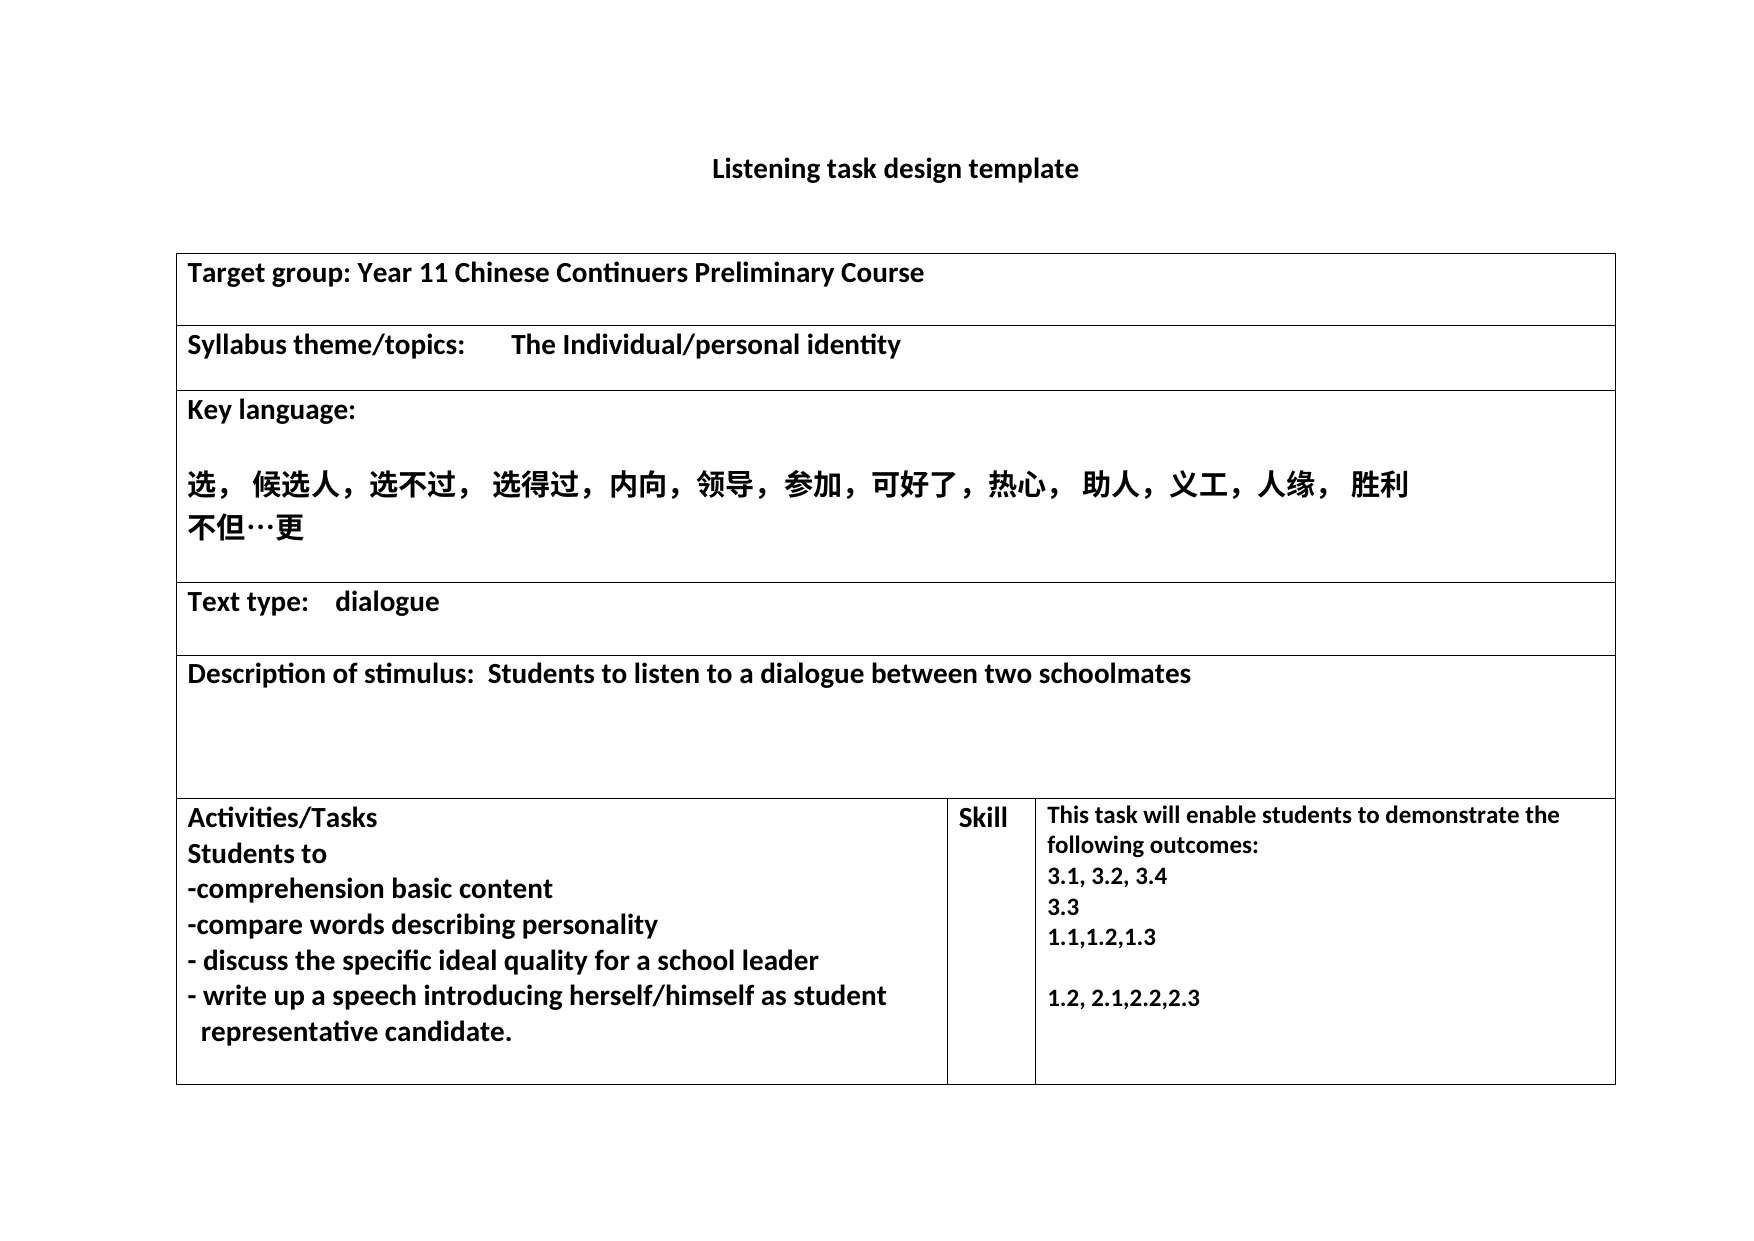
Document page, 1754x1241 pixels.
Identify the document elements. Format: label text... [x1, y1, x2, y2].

list Listening task design template [187, 150, 1604, 186]
table_cell Skill [948, 799, 1035, 1084]
table_header Target group: Year 11 Chinese Continuers Preliminary Course [177, 254, 1615, 325]
table_cell Key language: 选， 候选人，选不过， 选得过，内向，领导，参加，可好了，热心， 助人，义工，人缘， 胜利 不但…更 [177, 391, 1615, 582]
table_cell Description of stimulus: Students to listen to a dialogue between two schoolmates [177, 656, 1615, 798]
table_cell Activities/Tasks Students to -comprehension basic content -compare words describing personality - discuss the specific ideal quality for a school leader - write up a speech introducing herself/himself as student representative candidate. [177, 799, 947, 1084]
table_cell Text type: dialogue [177, 583, 1615, 654]
table_cell Syllabus theme/topics: The Individual/personal identity [177, 326, 1615, 390]
table_cell This task will enable students to demonstrate the following outcomes: 3.1, 3.2, 3.4 3.3 1.1,1.2,1.3 1.2, 2.1,2.2,2.3 [1036, 799, 1615, 1084]
